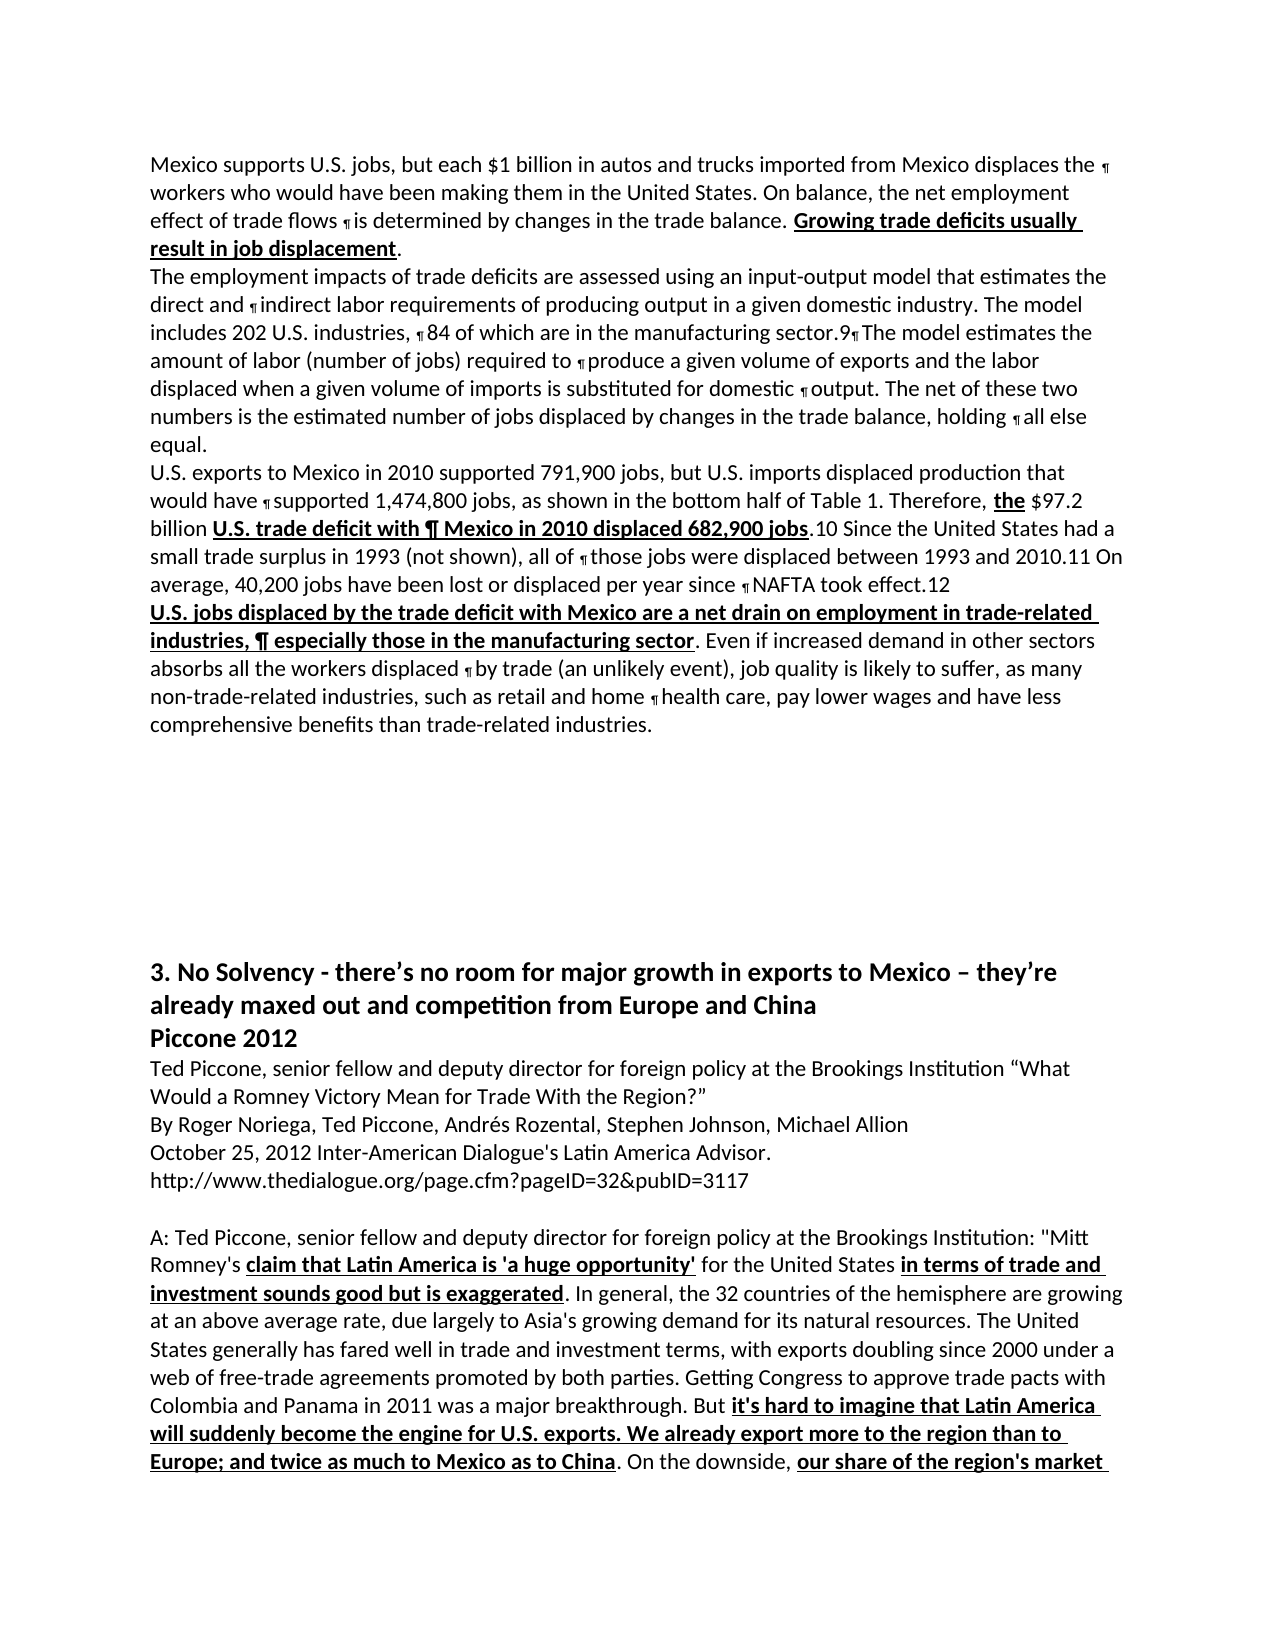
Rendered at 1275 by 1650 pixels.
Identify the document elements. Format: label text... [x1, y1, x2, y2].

text U.S. exports to Mexico in 2010 supported 791,900 jobs, but U.S. imports displaced production that would have ¶ supported 1,474,800 jobs, as shown in the bottom half of Table 1. Therefore, the $97.2 billion U.S. trade deficit with ¶ Mexico in 2010 displaced 682,900 jobs.10 Since the United States had a small trade surplus in 1993 (not shown), all of ¶ those jobs were displaced between 1993 and 2010.11 On average, 40,200 jobs have been lost or displaced per year since ¶ NAFTA took effect.12 [150, 458, 1125, 598]
text The employment impacts of trade deficits are assessed using an input-output model that estimates the direct and ¶ indirect labor requirements of producing output in a given domestic industry. The model includes 202 U.S. industries, ¶ 84 of which are in the manufacturing sector.9¶ The model estimates the amount of labor (number of jobs) required to ¶ produce a given volume of exports and the labor displaced when a given volume of imports is substituted for domestic ¶ output. The net of these two numbers is the estimated number of jobs displaced by changes in the trade balance, holding ¶ all else equal. [150, 262, 1125, 458]
text Piccone 2012 Ted Piccone, senior fellow and deputy director for foreign policy at the Brookings Institution “What Would a Romney Victory Mean for Trade With the Region?” [150, 1021, 1125, 1111]
text By Roger Noriega, Ted Piccone, Andrés Rozental, Stephen Johnson, Michael Allion [150, 1111, 1125, 1138]
text October 25, 2012 Inter-American Dialogue's Latin America Advisor. http://www.thedialogue.org/page.cfm?pageID=32&pubID=3117 [150, 1138, 1125, 1194]
text U.S. jobs displaced by the trade deficit with Mexico are a net drain on employment in trade-related industries, ¶ especially those in the manufacturing sector. Even if increased demand in other sectors absorbs all the workers displaced ¶ by trade (an unlikely event), job quality is likely to suffer, as many non-trade-related industries, such as retail and home ¶ health care, pay lower wages and have less comprehensive benefits than trade-related industries. [150, 598, 1125, 738]
subtitle 3. No Solvency - there’s no room for major growth in exports to Mexico – they’re already maxed out and competition from Europe and China [150, 955, 1125, 1021]
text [150, 1223, 1125, 1475]
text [150, 150, 1125, 262]
